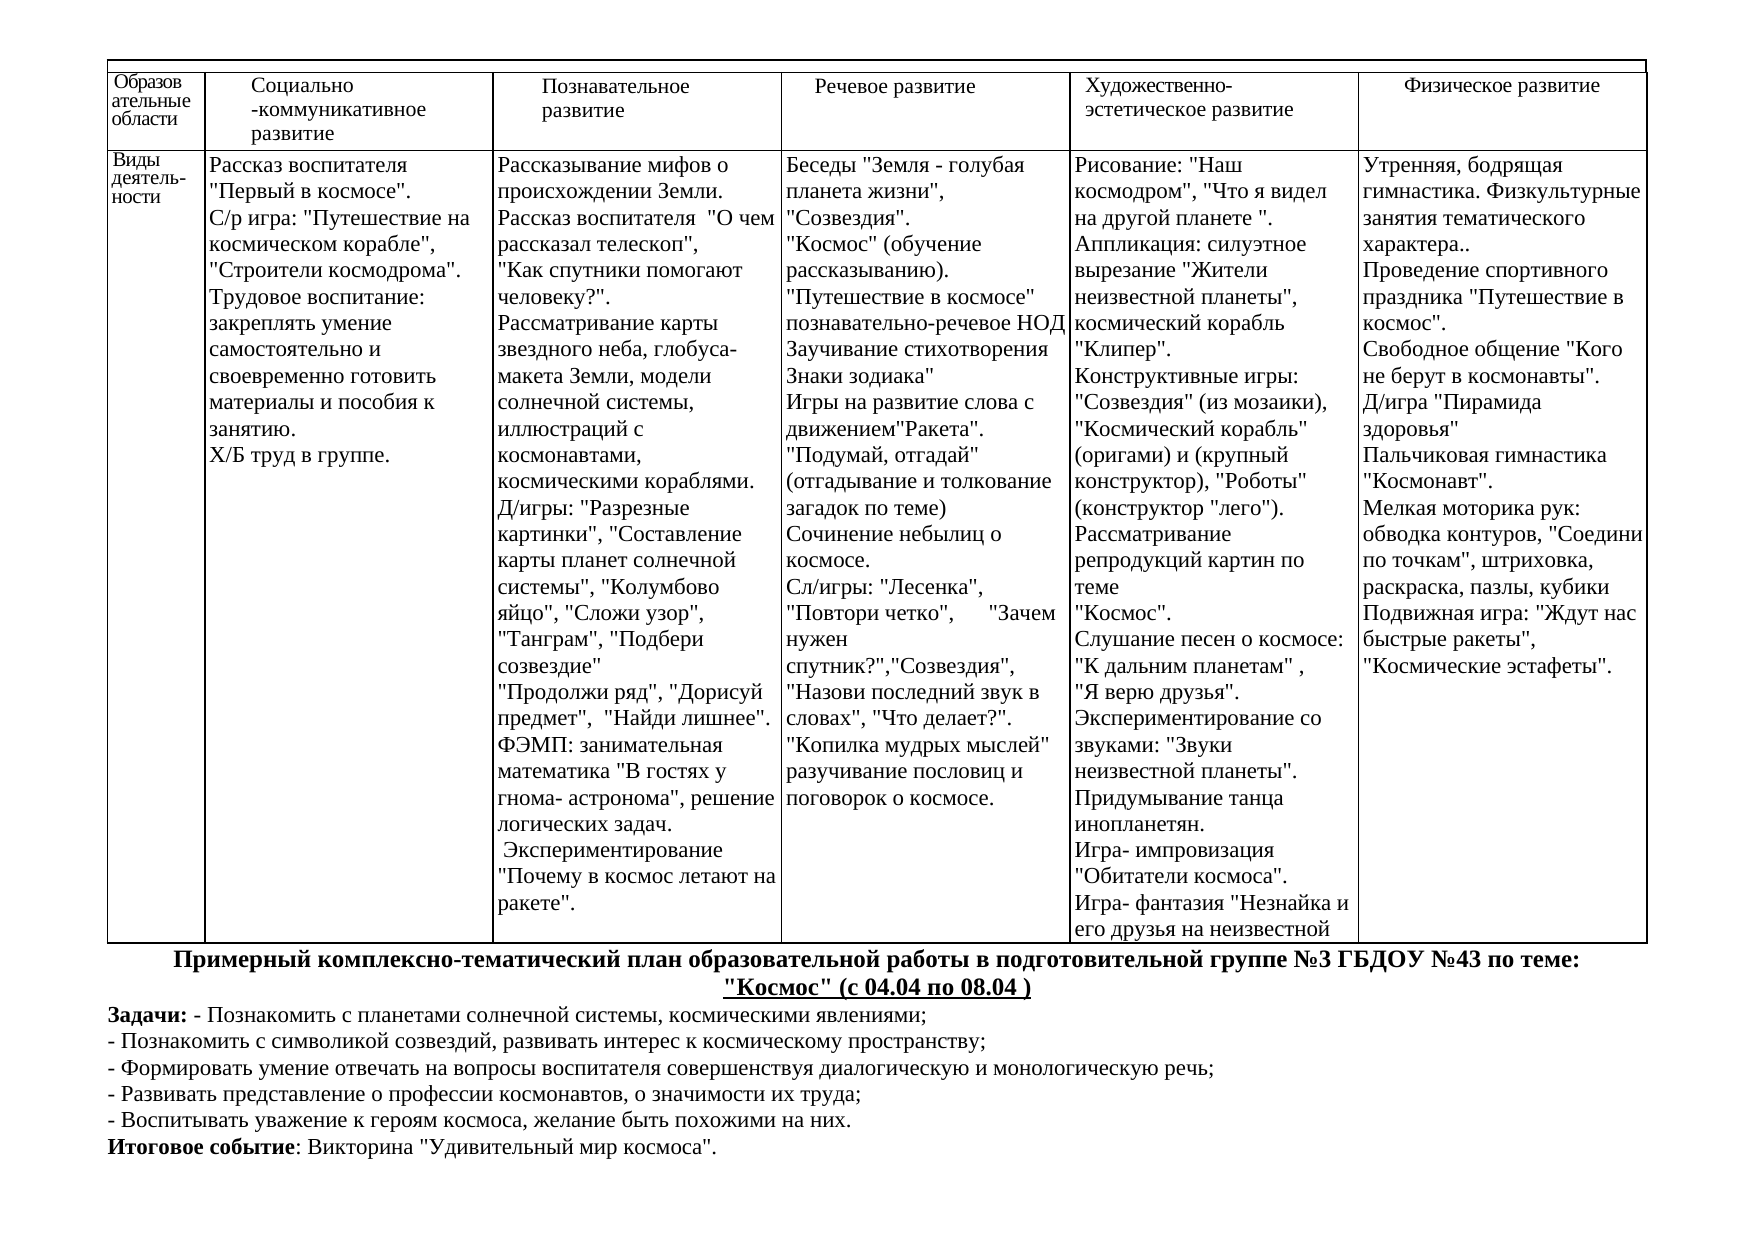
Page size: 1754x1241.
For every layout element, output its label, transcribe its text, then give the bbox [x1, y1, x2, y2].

text "Космос" (с 04.04 по 08.04 ) [107, 972, 1647, 1001]
text - Формировать умение отвечать на вопросы воспитателя совершенствуя диалогическую и монологическую речь; [107, 1054, 1647, 1080]
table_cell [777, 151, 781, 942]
table_cell Утренняя, бодрящая гимнастика. Физкультурные занятия тематического характера.. Проведение спортивного праздника "Путешествие в космос". Свободное общение "Кого не берут в космонавты". Д/игра "Пирамида здоровья" Пальчиковая гимнастика "Космонавт". Мелкая моторика рук: обводка контуров, "Соедини по точкам", штриховка, раскраска, пазлы, кубики Подвижная игра: "Ждут нас быстрые ракеты", "Космические эстафеты". [1359, 151, 1646, 942]
text - Познакомить с символикой созвездий, развивать интерес к космическому пространству; [107, 1027, 1647, 1054]
table_cell Речевое развитие [782, 73, 1069, 149]
table_cell Беседы "Земля - голубая планета жизни", "Созвездия". "Космос" (обучение рассказыванию). "Путешествие в космосе" познавательно-речевое НОД Заучивание стихотворения Знаки зодиака" Игры на развитие слова с движением"Ракета". "Подумай, отгадай" (отгадывание и толкование загадок по теме) Сочинение небылиц о космосе. Сл/игры: "Лесенка", "Повтори четко", "Зачем нужен спутник?","Созвездия", "Назови последний звук в словах", "Что делает?". "Копилка мудрых мыслей" разучивание пословиц и поговорок о космосе. [782, 151, 1069, 942]
table_cell Социально -коммуникативное развитие [206, 73, 492, 149]
table_header [108, 61, 1645, 72]
table_cell Образов ательные области [108, 73, 204, 149]
table_cell Художественно- эстетическое развитие [1071, 73, 1358, 149]
text Итоговое событие: Викторина "Удивительный мир космоса". [107, 1133, 1647, 1159]
text Примерный комплексно-тематический план образовательной работы в подготовительной группе №3 ГБДОУ №43 по теме: [107, 944, 1647, 972]
table_cell Физическое развитие [1359, 73, 1646, 149]
table_cell Рассказ воспитателя "Первый в космосе". С/р игра: "Путешествие на космическом корабле", "Строители космодрома". Трудовое воспитание: закреплять умение самостоятельно и своевременно готовить материалы и пособия к занятию. Х/Б труд в группе. [206, 151, 492, 942]
table_cell Виды деятельности [108, 151, 204, 942]
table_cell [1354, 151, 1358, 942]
text Задачи: - Познакомить с планетами солнечной системы, космическими явлениями; [107, 1001, 1647, 1027]
table_cell Познавательное развитие [494, 73, 781, 149]
text - Развивать представление о профессии космонавтов, о значимости их труда; [107, 1080, 1647, 1107]
text - Воспитывать уважение к героям космоса, желание быть похожими на них. [107, 1107, 1647, 1133]
